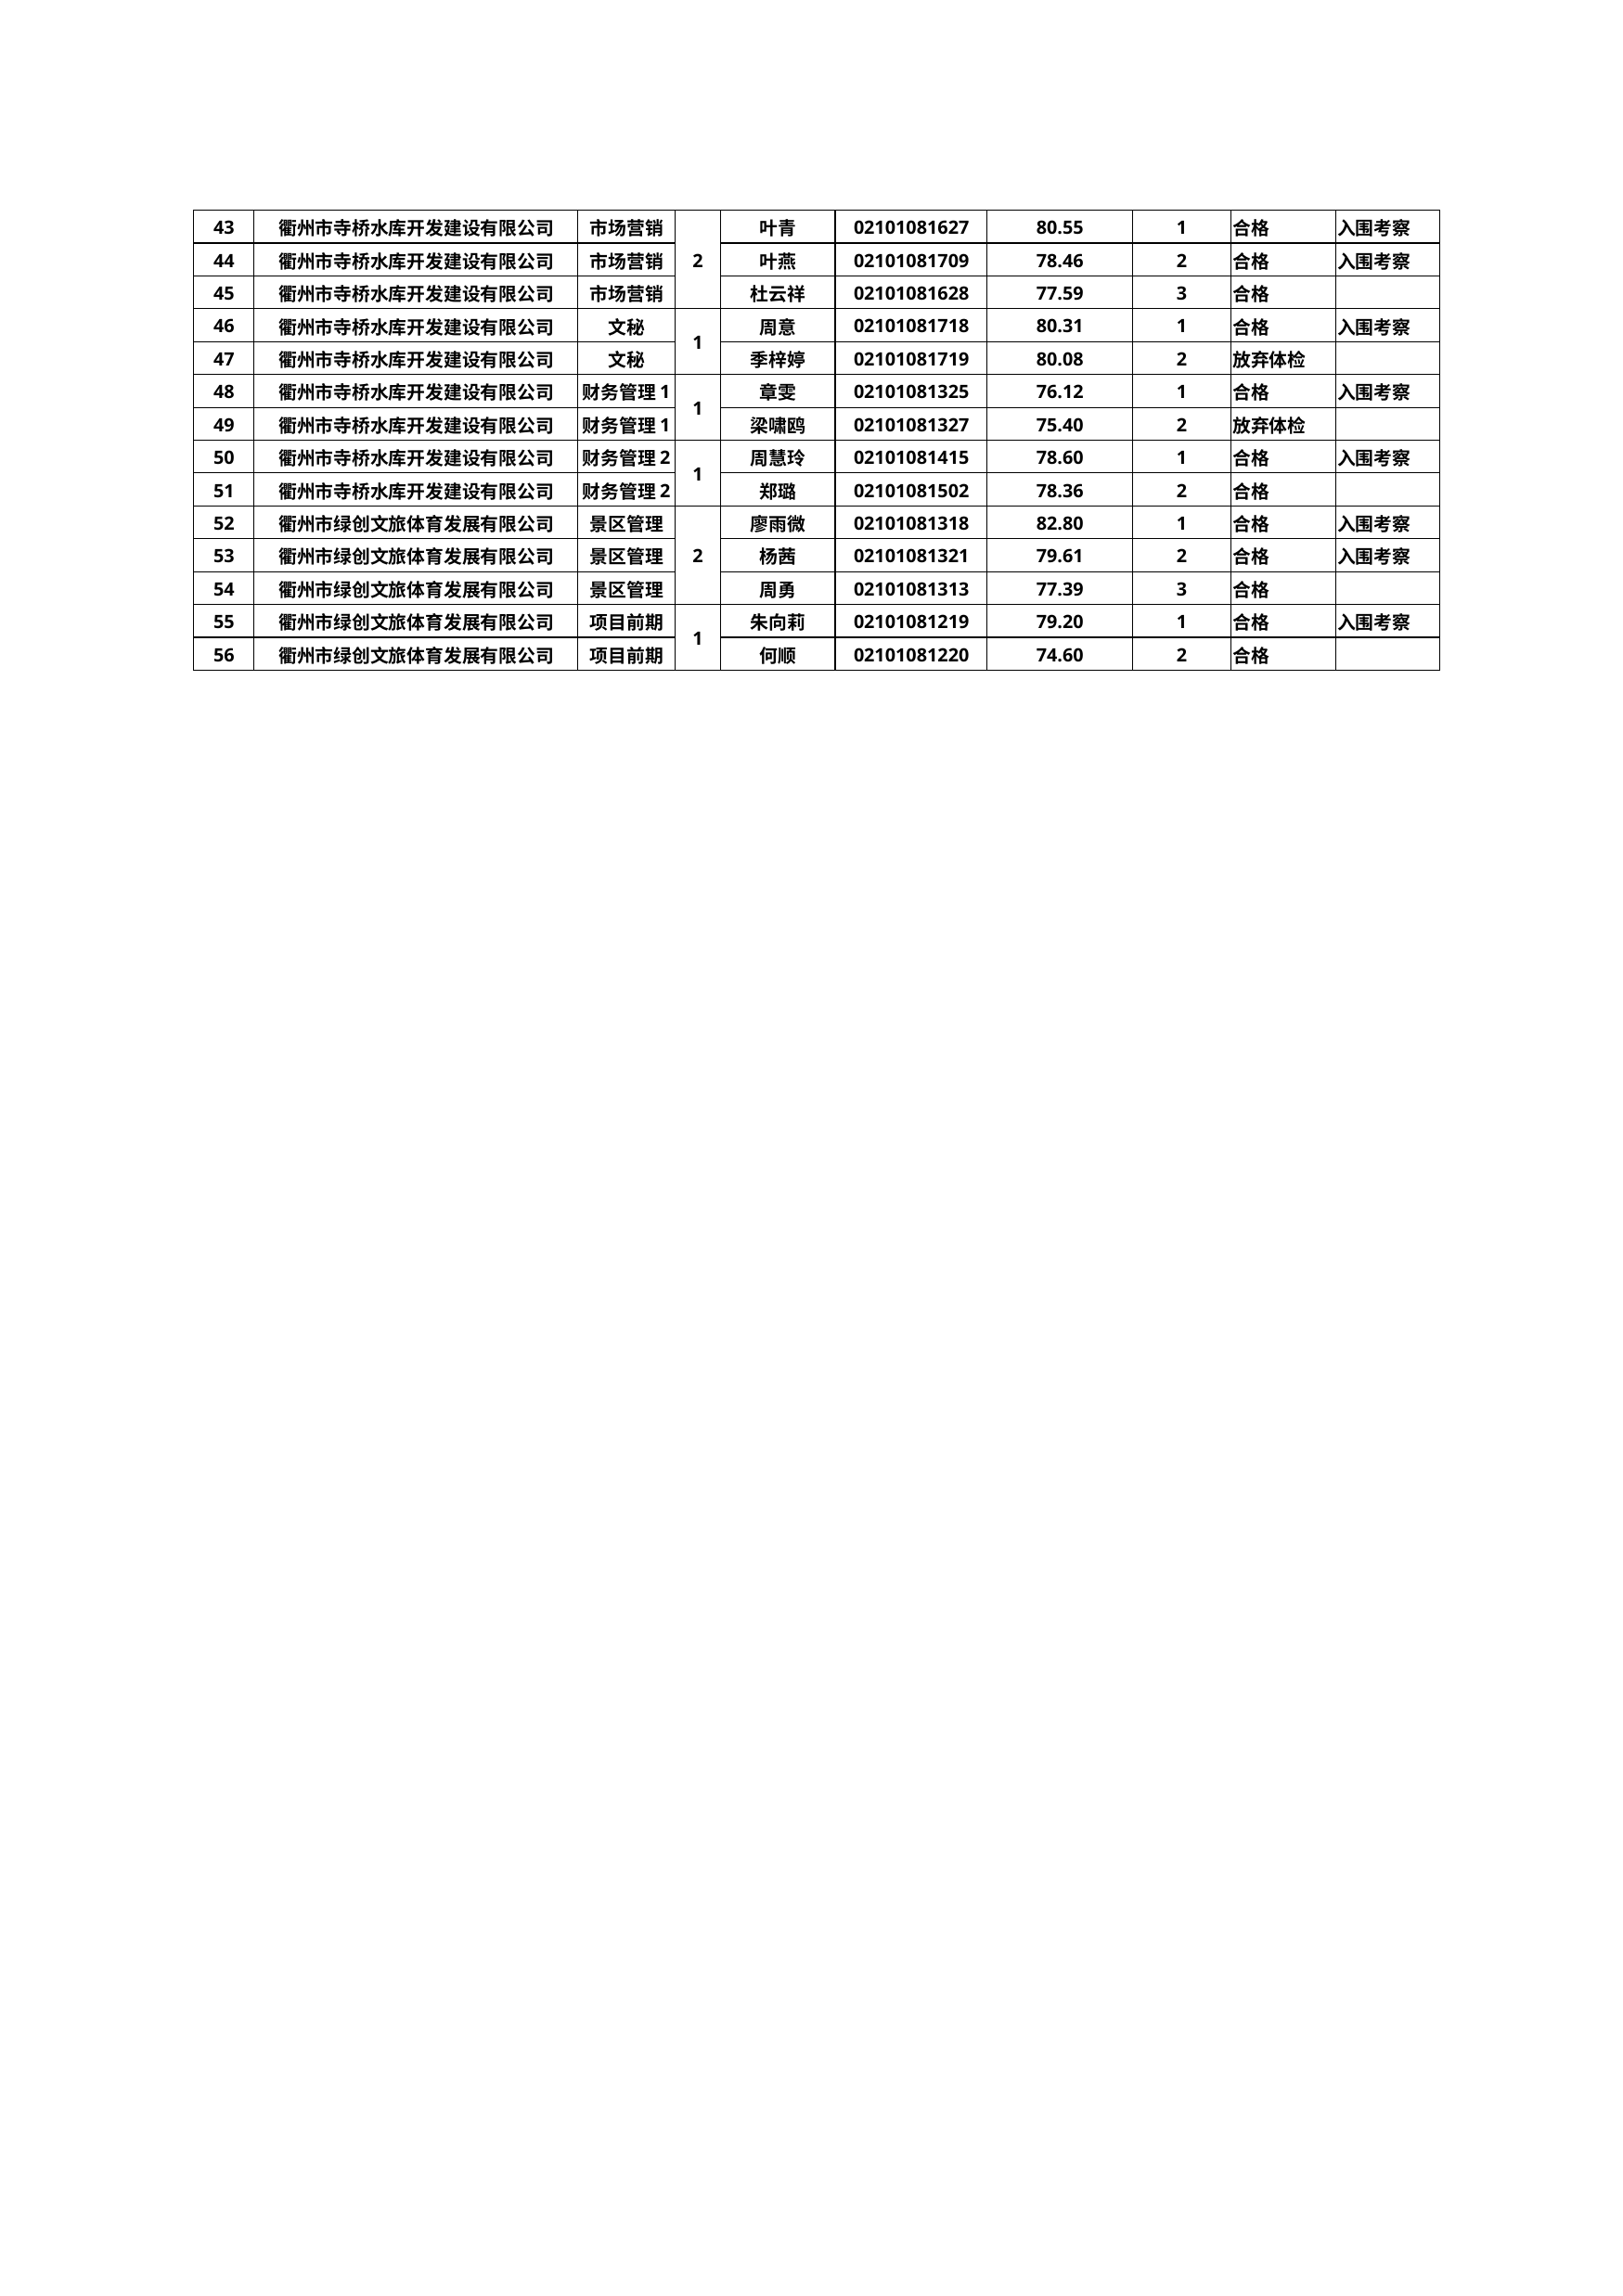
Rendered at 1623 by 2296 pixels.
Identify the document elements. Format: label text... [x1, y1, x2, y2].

table_cell 48 [194, 375, 253, 406]
table_cell 1 [1133, 605, 1230, 636]
table_cell 入围考察 [1336, 539, 1439, 571]
table_cell 衢州市寺桥水库开发建设有限公司 [254, 276, 577, 308]
table_cell 市场营销 [578, 276, 675, 308]
table_cell 52 [194, 507, 253, 538]
table_cell 市场营销 [578, 244, 675, 276]
table_cell 入围考察 [1336, 605, 1439, 636]
table_cell [1336, 473, 1439, 506]
table_cell 项目前期 [578, 638, 675, 670]
table_cell 1 [1133, 375, 1230, 406]
table_cell 2 [1133, 473, 1230, 506]
table_cell 1 [676, 441, 720, 506]
table_cell 朱向莉 [721, 605, 834, 636]
table_cell 77.39 [987, 572, 1132, 604]
table_cell 景区管理 [578, 572, 675, 604]
table_cell 景区管理 [578, 539, 675, 571]
table_cell 周慧玲 [721, 441, 834, 472]
table_cell 章雯 [721, 375, 834, 406]
table_cell 衢州市寺桥水库开发建设有限公司 [254, 244, 577, 276]
table_cell 入围考察 [1336, 507, 1439, 538]
table_cell 74.60 [987, 638, 1132, 670]
table_cell 2 [676, 507, 720, 604]
table_cell 75.40 [987, 408, 1132, 440]
table_cell 53 [194, 539, 253, 571]
table_cell 02101081709 [836, 244, 986, 276]
table_cell 衢州市绿创文旅体育发展有限公司 [254, 572, 577, 604]
table_cell 衢州市寺桥水库开发建设有限公司 [254, 342, 577, 374]
table_cell 入围考察 [1336, 375, 1439, 406]
table_cell 项目前期 [578, 605, 675, 636]
table_cell 衢州市寺桥水库开发建设有限公司 [254, 408, 577, 440]
table_cell 1 [676, 309, 720, 374]
table_cell 入围考察 [1336, 244, 1439, 276]
table_cell 2 [1133, 342, 1230, 374]
table_cell 51 [194, 473, 253, 506]
table_cell 02101081327 [836, 408, 986, 440]
table_cell 叶燕 [721, 244, 834, 276]
table_cell 景区管理 [578, 507, 675, 538]
table_cell 78.60 [987, 441, 1132, 472]
table_cell 文秘 [578, 309, 675, 341]
table_cell 财务管理2 [578, 441, 675, 472]
table_cell 合格 [1231, 211, 1335, 242]
table_cell 衢州市绿创文旅体育发展有限公司 [254, 507, 577, 538]
table_cell 衢州市寺桥水库开发建设有限公司 [254, 375, 577, 406]
table_cell 1 [676, 605, 720, 670]
table_cell 2 [1133, 408, 1230, 440]
table_cell 杜云祥 [721, 276, 834, 308]
table_cell 45 [194, 276, 253, 308]
table_cell 76.12 [987, 375, 1132, 406]
table_cell 郑璐 [721, 473, 834, 506]
table_cell 合格 [1231, 638, 1335, 670]
table_cell 02101081220 [836, 638, 986, 670]
table_cell 79.20 [987, 605, 1132, 636]
table_cell 市场营销 [578, 211, 675, 242]
table_cell 78.46 [987, 244, 1132, 276]
table_cell 02101081313 [836, 572, 986, 604]
table_cell 入围考察 [1336, 309, 1439, 341]
table_cell [1336, 572, 1439, 604]
table_cell 放弃体检 [1231, 342, 1335, 374]
table_cell [1336, 342, 1439, 374]
table_cell 02101081718 [836, 309, 986, 341]
table_cell 衢州市寺桥水库开发建设有限公司 [254, 211, 577, 242]
table_cell 02101081325 [836, 375, 986, 406]
table_cell 财务管理1 [578, 375, 675, 406]
table_cell 02101081627 [836, 211, 986, 242]
table_cell 55 [194, 605, 253, 636]
table_cell 入围考察 [1336, 441, 1439, 472]
table_cell 1 [1133, 211, 1230, 242]
table_cell 合格 [1231, 473, 1335, 506]
table_cell 3 [1133, 276, 1230, 308]
table_cell 1 [676, 375, 720, 440]
table_cell 56 [194, 638, 253, 670]
table_cell [1336, 408, 1439, 440]
table_cell 02101081415 [836, 441, 986, 472]
table_cell 3 [1133, 572, 1230, 604]
table_cell [1336, 638, 1439, 670]
table_cell 合格 [1231, 441, 1335, 472]
table_cell 43 [194, 211, 253, 242]
table_cell 02101081318 [836, 507, 986, 538]
table_cell 合格 [1231, 605, 1335, 636]
table_cell 02101081219 [836, 605, 986, 636]
table_cell 合格 [1231, 539, 1335, 571]
table_cell 46 [194, 309, 253, 341]
table_cell 2 [1133, 244, 1230, 276]
table_cell 1 [1133, 309, 1230, 341]
table_cell 合格 [1231, 309, 1335, 341]
table_cell 周勇 [721, 572, 834, 604]
table_cell 合格 [1231, 375, 1335, 406]
table_cell 78.36 [987, 473, 1132, 506]
table_cell 衢州市寺桥水库开发建设有限公司 [254, 309, 577, 341]
table_cell 79.61 [987, 539, 1132, 571]
table_cell 2 [676, 211, 720, 308]
table_cell 何顺 [721, 638, 834, 670]
table_cell 02101081321 [836, 539, 986, 571]
table_cell 季梓婷 [721, 342, 834, 374]
table_cell 80.31 [987, 309, 1132, 341]
table_cell 44 [194, 244, 253, 276]
table_cell 放弃体检 [1231, 408, 1335, 440]
table_cell 入围考察 [1336, 211, 1439, 242]
table_cell 47 [194, 342, 253, 374]
table_cell 叶青 [721, 211, 834, 242]
table_cell 杨茜 [721, 539, 834, 571]
table_cell 衢州市寺桥水库开发建设有限公司 [254, 473, 577, 506]
table_cell 衢州市绿创文旅体育发展有限公司 [254, 605, 577, 636]
table_cell 合格 [1231, 507, 1335, 538]
table_cell 77.59 [987, 276, 1132, 308]
table_cell 合格 [1231, 244, 1335, 276]
table_cell 2 [1133, 638, 1230, 670]
table_cell 49 [194, 408, 253, 440]
table_cell 梁啸鸥 [721, 408, 834, 440]
table_cell 衢州市绿创文旅体育发展有限公司 [254, 638, 577, 670]
table_cell 合格 [1231, 276, 1335, 308]
table_cell 1 [1133, 441, 1230, 472]
table_cell 02101081628 [836, 276, 986, 308]
table_cell 文秘 [578, 342, 675, 374]
table_cell 1 [1133, 507, 1230, 538]
table_cell 廖雨微 [721, 507, 834, 538]
table_cell 财务管理1 [578, 408, 675, 440]
table_cell 82.80 [987, 507, 1132, 538]
table_cell 54 [194, 572, 253, 604]
table_cell [1336, 276, 1439, 308]
table_cell 80.55 [987, 211, 1132, 242]
table_cell 衢州市寺桥水库开发建设有限公司 [254, 441, 577, 472]
table_cell 80.08 [987, 342, 1132, 374]
table_cell 合格 [1231, 572, 1335, 604]
table_cell 2 [1133, 539, 1230, 571]
table_cell 02101081719 [836, 342, 986, 374]
table_cell 02101081502 [836, 473, 986, 506]
table_cell 衢州市绿创文旅体育发展有限公司 [254, 539, 577, 571]
table_cell 财务管理2 [578, 473, 675, 506]
table_cell 周意 [721, 309, 834, 341]
table_cell 50 [194, 441, 253, 472]
